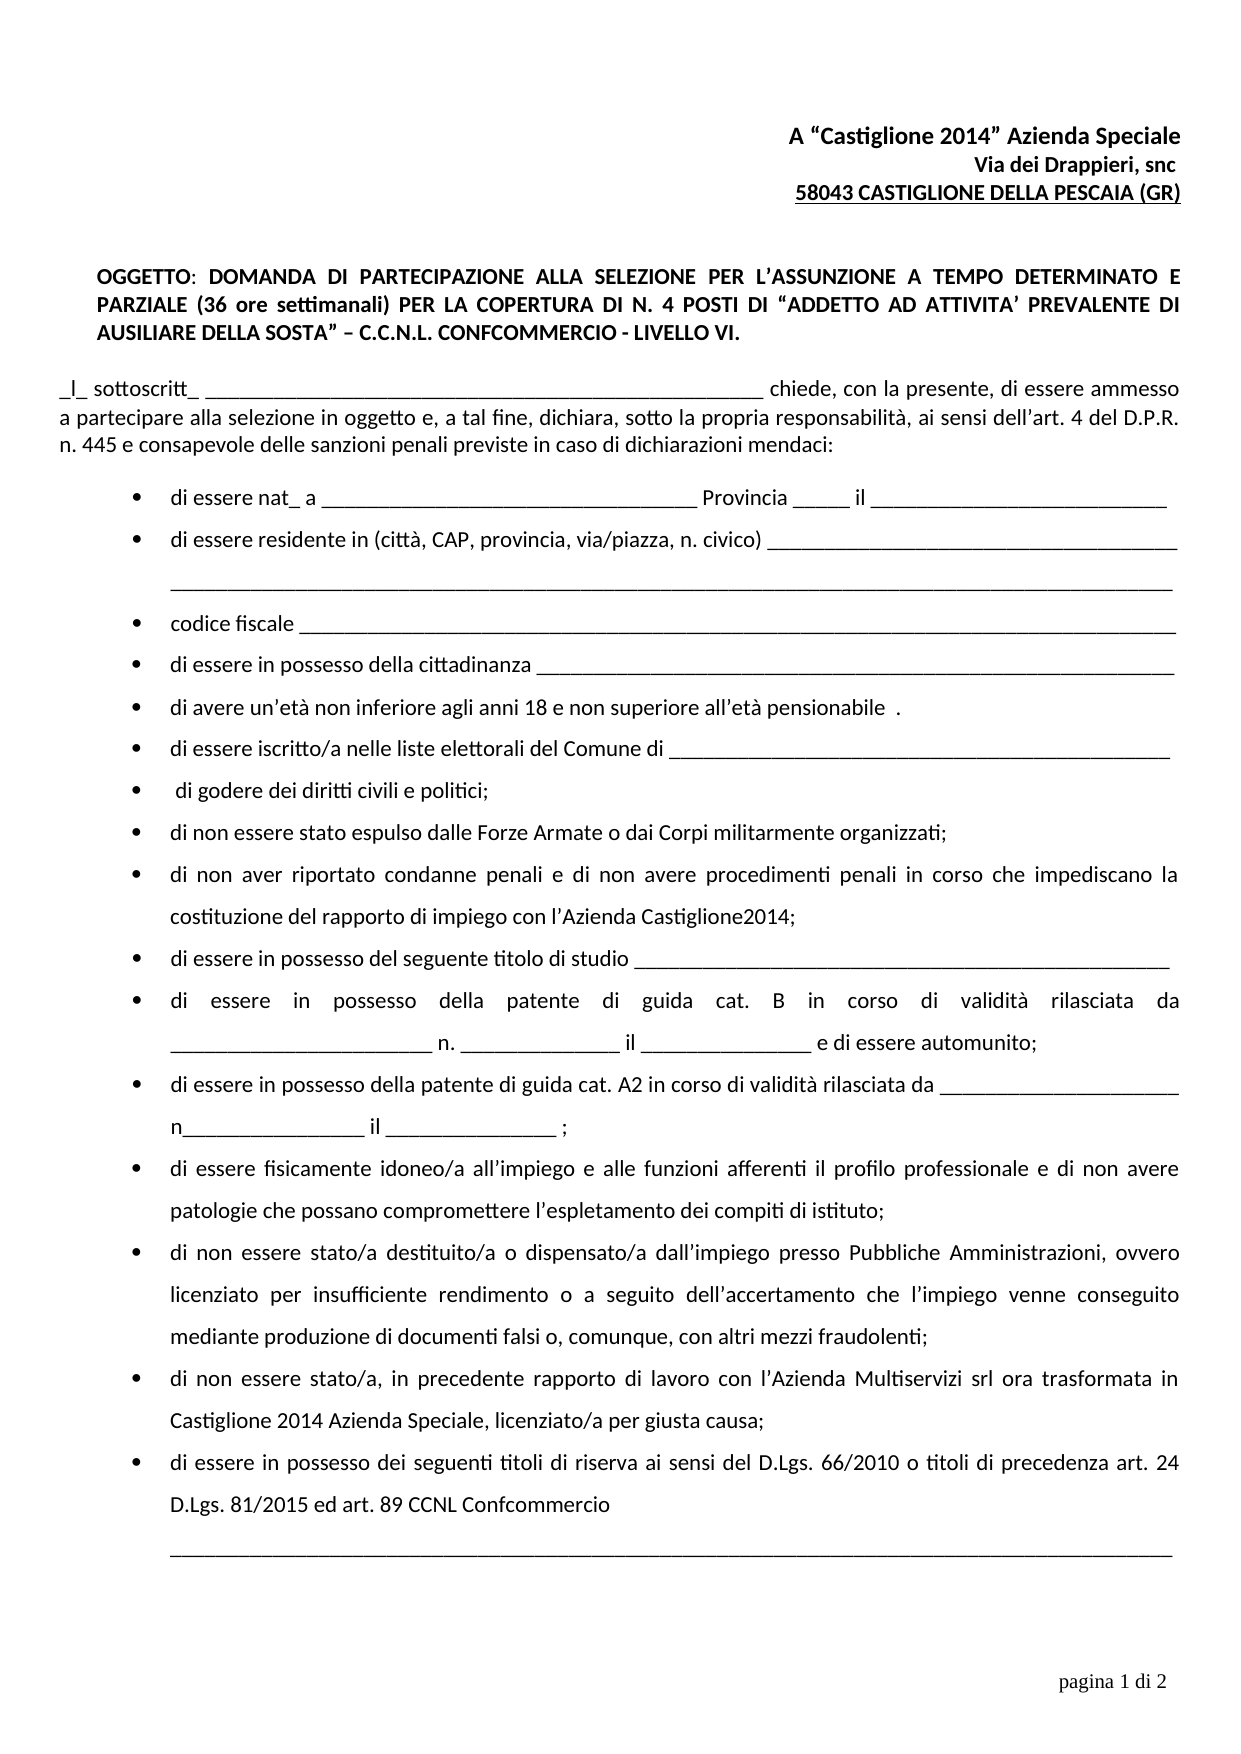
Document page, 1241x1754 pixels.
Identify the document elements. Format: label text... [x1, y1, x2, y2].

list di essere in possesso dei seguenti titoli di riserva ai sensi del D.Lgs. 66/2010 o titoli di precedenza art. 24 D.Lgs. 81/2015 ed art. 89 CCNL Confcommercio [132, 1448, 1181, 1518]
list di essere iscritto/a nelle liste elettorali del Comune di ____________________________________________ [132, 734, 1181, 763]
text Via dei Drappieri, snc [59, 150, 1181, 178]
text OGGETTO: DOMANDA DI PARTECIPAZIONE ALLA SELEZIONE PER L’ASSUNZIONE A TEMPO DETERMINATO E PARZIALE (36 ore settimanali) PER LA COPERTURA DI N. 4 POSTI DI “ADDETTO AD ATTIVITA’ PREVALENTE DI AUSILIARE DELLA SOSTA” – C.C.N.L. CONFCOMMERCIO - LIVELLO VI. [97, 262, 1181, 347]
list di essere in possesso della patente di guida cat. A2 in corso di validità rilasciata da _____________________ n________________ il _______________ ; [133, 1070, 1181, 1140]
list di non essere stato/a destituito/a o dispensato/a dall’impiego presso Pubbliche Amministrazioni, ovvero licenziato per insufficiente rendimento o a seguito dell’accertamento che l’impiego venne conseguito mediante produzione di documenti falsi o, comunque, con altri mezzi fraudolenti; [132, 1238, 1181, 1350]
text _l_ sottoscritt_ _________________________________________________ chiede, con la presente, di essere ammesso a partecipare alla selezione in oggetto e, a tal fine, dichiara, sotto la propria responsabilità, ai sensi dell’art. 4 del D.P.R. n. 445 e consapevole delle sanzioni penali previste in caso di dichiarazioni mendaci: [59, 374, 1181, 459]
text 58043 CASTIGLIONE DELLA PESCAIA (GR) [59, 178, 1181, 206]
list di essere residente in (città, CAP, provincia, via/piazza, n. civico) ____________________________________ [133, 525, 1181, 553]
list di essere in possesso della cittadinanza ________________________________________________________ [132, 651, 1181, 679]
list di essere nat_ a _________________________________ Provincia _____ il __________________________ [133, 483, 1181, 511]
text ________________________________________________________________________________________ [170, 567, 1181, 595]
list di godere dei diritti civili e politici; [132, 777, 1181, 804]
text A “Castiglione Azienda Speciale [59, 120, 1181, 150]
list di non aver riportato condanne penali e di non avere procedimenti penali in corso che impediscano la costituzione del rapporto di impiego con l’Azienda Castiglione2014; [132, 861, 1181, 931]
list di avere un’età non inferiore agli anni 18 e non superiore all’età pensionabile . [132, 693, 1181, 721]
text ________________________________________________________________________________________ [170, 1532, 1181, 1560]
list codice fiscale _____________________________________________________________________________ [133, 609, 1181, 637]
list di essere in possesso del seguente titolo di studio _______________________________________________ [133, 944, 1181, 972]
list di non essere stato espulso dalle Forze Armate o dai Corpi militarmente organizzati; [132, 818, 1181, 847]
list di essere in possesso della patente di guida cat. B in corso di validità rilasciata da _______________________ n. ______________ il _______________ e di essere automunito; [133, 986, 1181, 1056]
list di non essere stato/a, in precedente rapporto di lavoro con l’Azienda Multiservizi srl ora trasformata in Castiglione 2014 Azienda Speciale, licenziato/a per giusta causa; [132, 1364, 1181, 1434]
list di essere fisicamente idoneo/a all’impiego e alle funzioni afferenti il profilo professionale e di non avere patologie che possano compromettere l’espletamento dei compiti di istituto; [132, 1154, 1181, 1224]
